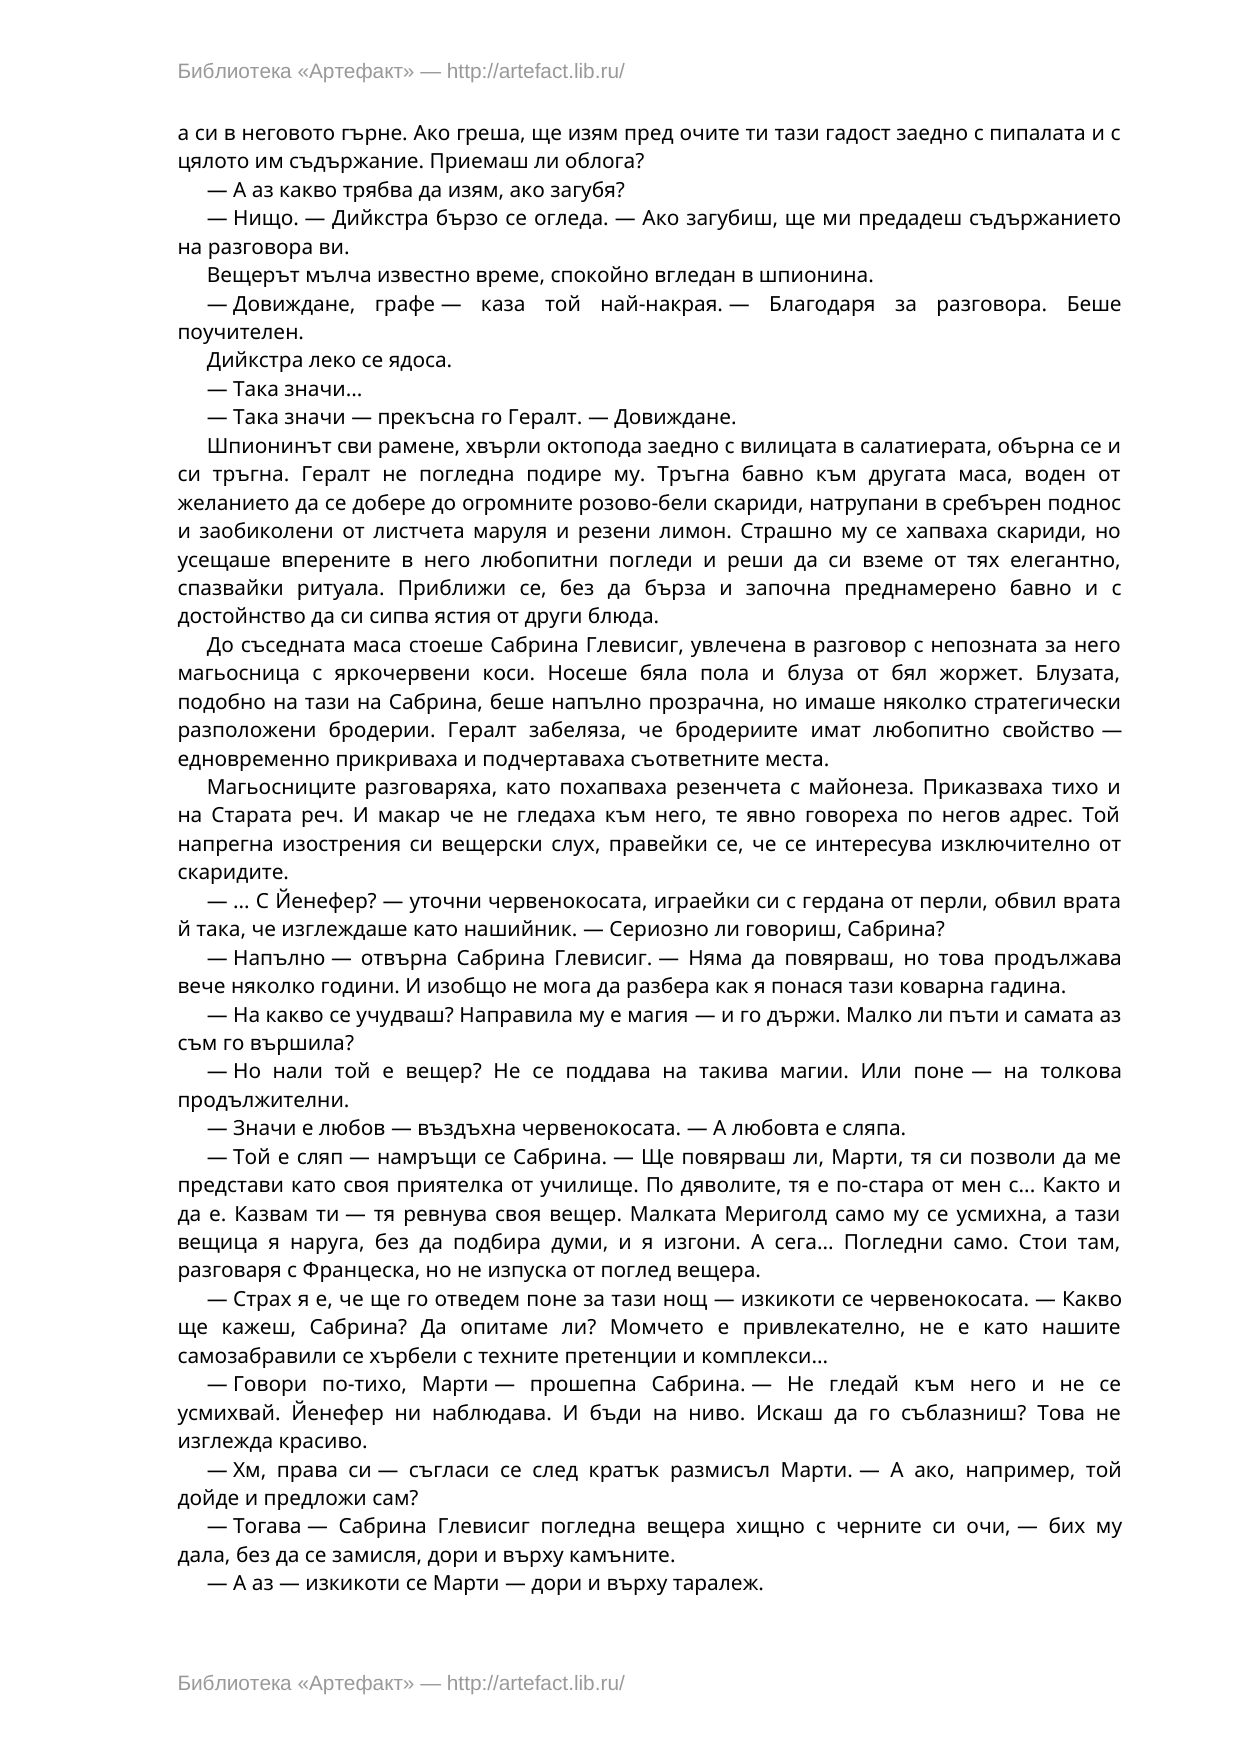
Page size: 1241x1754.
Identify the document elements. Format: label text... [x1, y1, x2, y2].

text Вещерът мълча известно време, спокойно вгледан в шпионина. [177, 260, 1122, 289]
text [177, 118, 1122, 175]
text — Довиждане, графе — каза той най-накрая. — Благодаря за разговора. Беше поучителен. [177, 289, 1122, 346]
text — Говори по-тихо, Марти — прошепна Сабрина. — Не гледай към него и не се усмихвай. Йенефер ни наблюдава. И бъди на ниво. Искаш да го съблазниш? Това не изглежда красиво. [177, 1369, 1122, 1455]
text — Но нали той е вещер? Не се поддава на такива магии. Или поне — на толкова продължителни. [177, 1057, 1122, 1113]
text Дийкстра леко се ядоса. [177, 346, 1122, 374]
text — Така значи — прекъсна го Гералт. — Довиждане. [177, 402, 1122, 431]
text Шпионинът сви рамене, хвърли октопода заедно с вилицата в салатиерата, обърна се и си тръгна. Гералт не погледна подире му. Тръгна бавно към другата маса, воден от желанието да се добере до огромните розово-бели скариди, натрупани в сребърен поднос и заобиколени от листчета маруля и резени лимон. Страшно му се хапваха скариди, но усещаше вперените в него любопитни погледи и реши да си вземе от тях елегантно, спазвайки ритуала. Приближи се, без да бърза и започна преднамерено бавно и с достойнство да си сипва ястия от други блюда. [177, 431, 1122, 630]
text — Значи е любов — въздъхна червенокосата. — А любовта е сляпа. [177, 1113, 1122, 1142]
text — А аз — изкикоти се Марти — дори и върху таралеж. [177, 1568, 1122, 1597]
text — Тогава — Сабрина Глевисиг погледна вещера хищно с черните си очи, — бих му дала, без да се замисля, дори и върху камъните. [177, 1512, 1122, 1568]
text — А аз какво трябва да изям, ако загубя? [177, 175, 1122, 203]
text — Нищо. — Дийкстра бързо се огледа. — Ако загубиш, ще ми предадеш съдържанието на разговора ви. [177, 203, 1122, 260]
text — Той е сляп — намръщи се Сабрина. — Ще повярваш ли, Марти, тя си позволи да ме представи като своя приятелка от училище. По дяволите, тя е по-стара от мен с... Както и да е. Казвам ти — тя ревнува своя вещер. Малката Мериголд само му се усмихна, а тази вещица я наруга, без да подбира думи, и я изгони. А сега... Погледни само. Стои там, разговаря с Францеска, но не изпуска от поглед вещера. [177, 1142, 1122, 1284]
text — Така значи... [177, 374, 1122, 402]
text — На какво се учудваш? Направила му е магия — и го държи. Малко ли пъти и самата аз съм го вършила? [177, 1000, 1122, 1057]
text Магьосниците разговаряха, като похапваха резенчета с майонеза. Приказваха тихо и на Старата реч. И макар че не гледаха към него, те явно говореха по негов адрес. Той напрегна изострения си вещерски слух, правейки се, че се интересува изключително от скаридите. [177, 772, 1122, 886]
text — ... С Йенефер? — уточни червенокосата, играейки си с гердана от перли, обвил врата й така, че изглеждаше като нашийник. — Сериозно ли говориш, Сабрина? [177, 886, 1122, 943]
text — Хм, права си — съгласи се след кратък размисъл Марти. — А ако, например, той дойде и предложи сам? [177, 1455, 1122, 1512]
text До съседната маса стоеше Сабрина Глевисиг, увлечена в разговор с непозната за него магьосница с яркочервени коси. Носеше бяла пола и блуза от бял жоржет. Блузата, подобно на тази на Сабрина, беше напълно прозрачна, но имаше няколко стратегически разположени бродерии. Гералт забеляза, че бродериите имат любопитно свойство — едновременно прикриваха и подчертаваха съответните места. [177, 630, 1122, 772]
text — Страх я е, че ще го отведем поне за тази нощ — изкикоти се червенокосата. — Какво ще кажеш, Сабрина? Да опитаме ли? Момчето е привлекателно, не е като нашите самозабравили се хърбели с техните претенции и комплекси... [177, 1284, 1122, 1369]
text — Напълно — отвърна Сабрина Глевисиг. — Няма да повярваш, но това продължава вече няколко години. И изобщо не мога да разбера как я понася тази коварна гадина. [177, 943, 1122, 1000]
